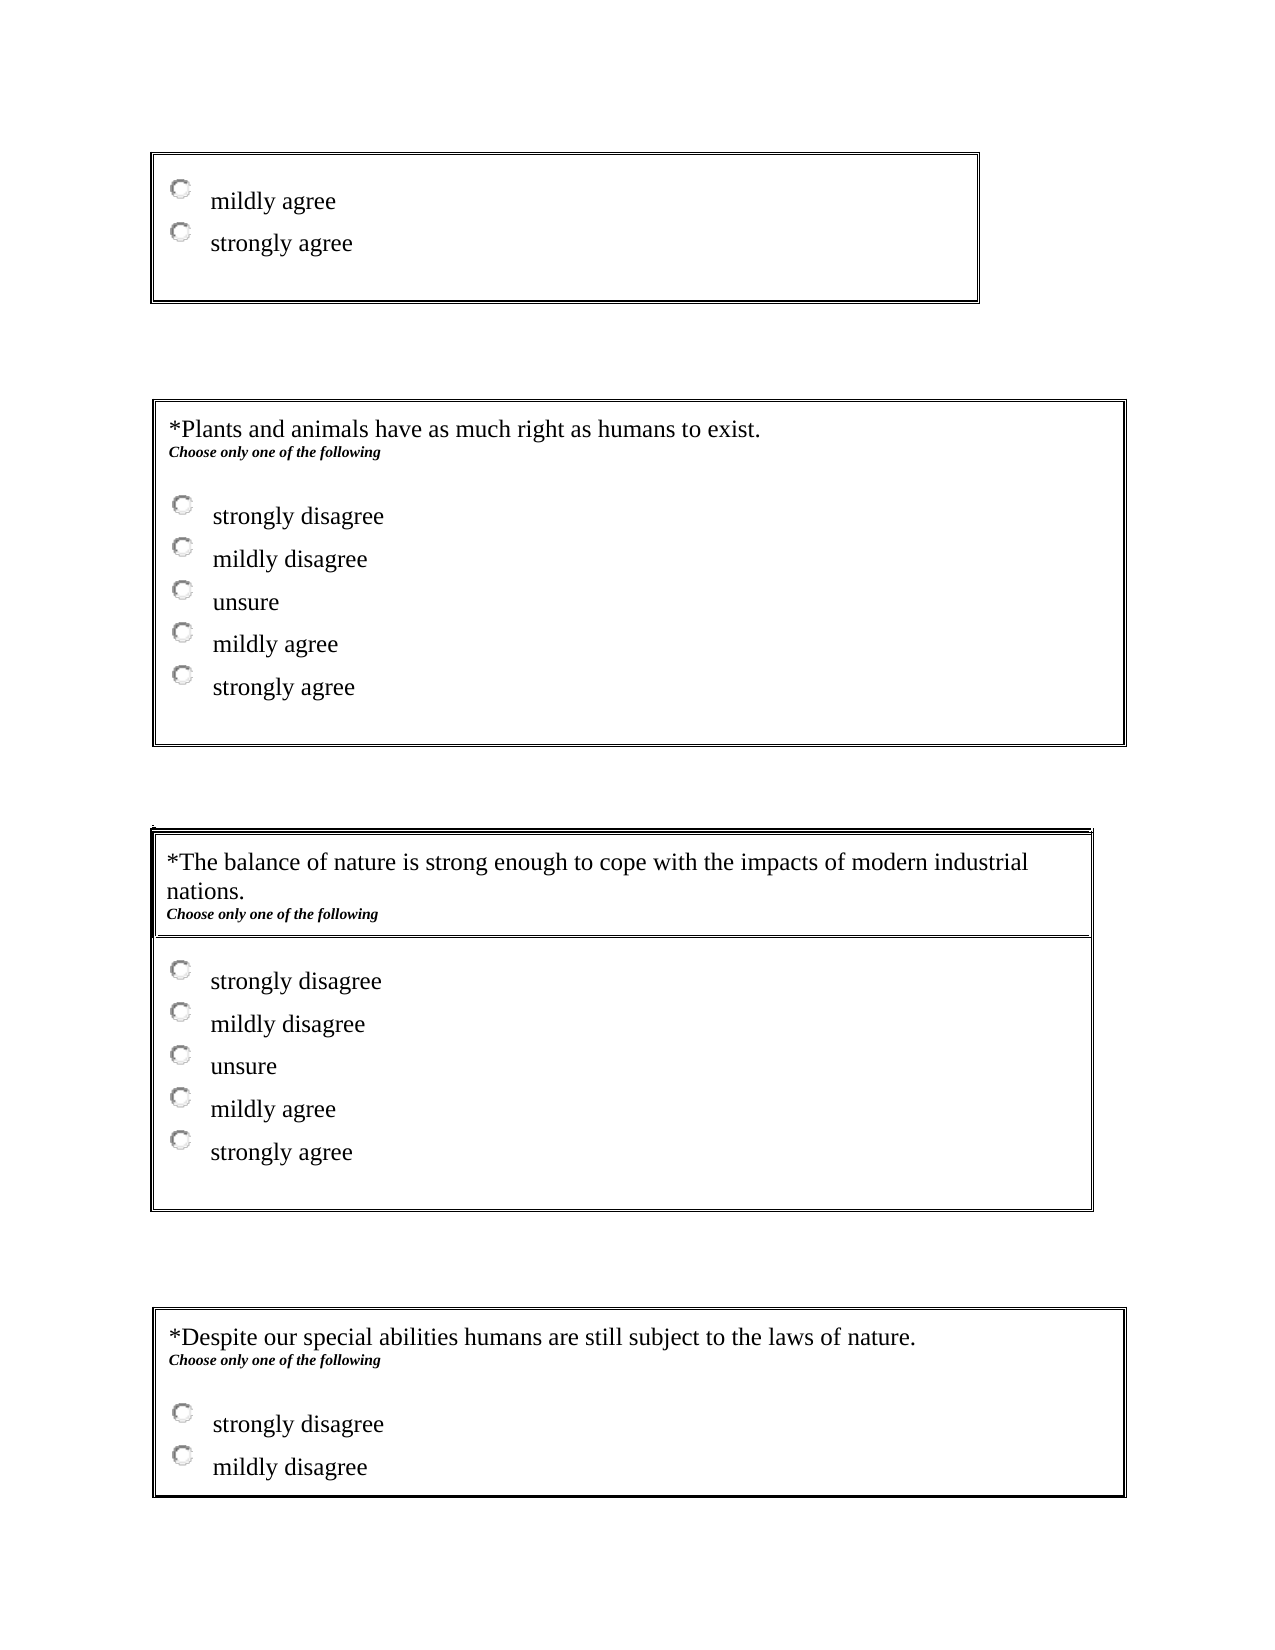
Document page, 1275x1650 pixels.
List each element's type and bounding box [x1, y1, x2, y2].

table_header [150, 150, 1125, 1500]
